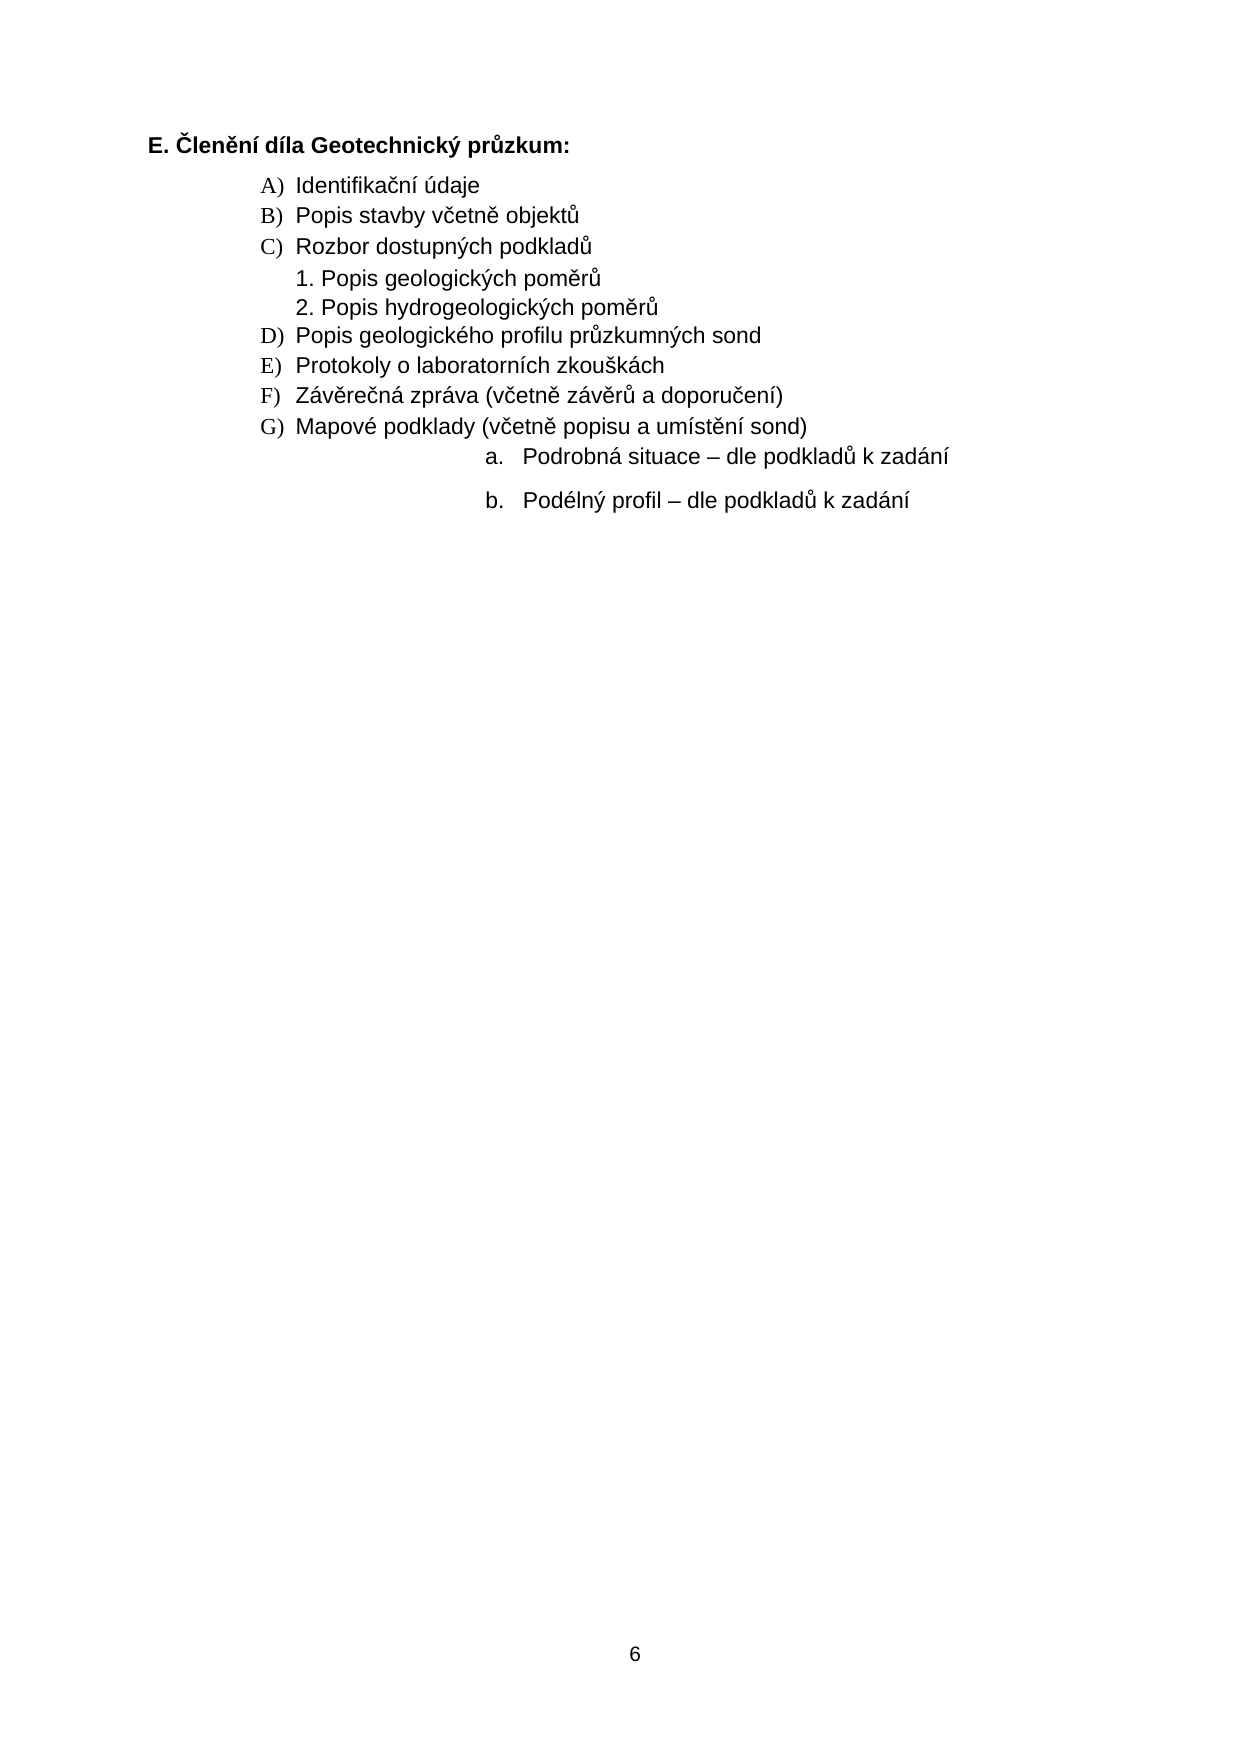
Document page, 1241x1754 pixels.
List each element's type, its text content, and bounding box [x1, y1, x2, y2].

text 1. Popis geologických poměrů [295, 263, 1122, 292]
list Podélný profil – dle podkladů k zadání [485, 487, 1122, 513]
text E. Členění díla Geotechnický průzkum: [148, 130, 1122, 159]
list Podrobná situace – dle podkladů k zadání [485, 443, 1122, 469]
list Popis geologického profilu průzkumných sond [260, 322, 1122, 348]
list Protokoly o laboratorních zkouškách [260, 352, 1122, 378]
list Identifikační údaje [260, 172, 1122, 198]
text 2. Popis hydrogeologických poměrů [295, 292, 1122, 322]
list Závěrečná zpráva (včetně závěrů a doporučení) [260, 382, 1122, 409]
list Popis stavby včetně objektů [260, 202, 1122, 229]
list Rozbor dostupných podkladů [260, 233, 1122, 259]
list Mapové podklady (včetně popisu a umístění sond) [260, 413, 1122, 439]
